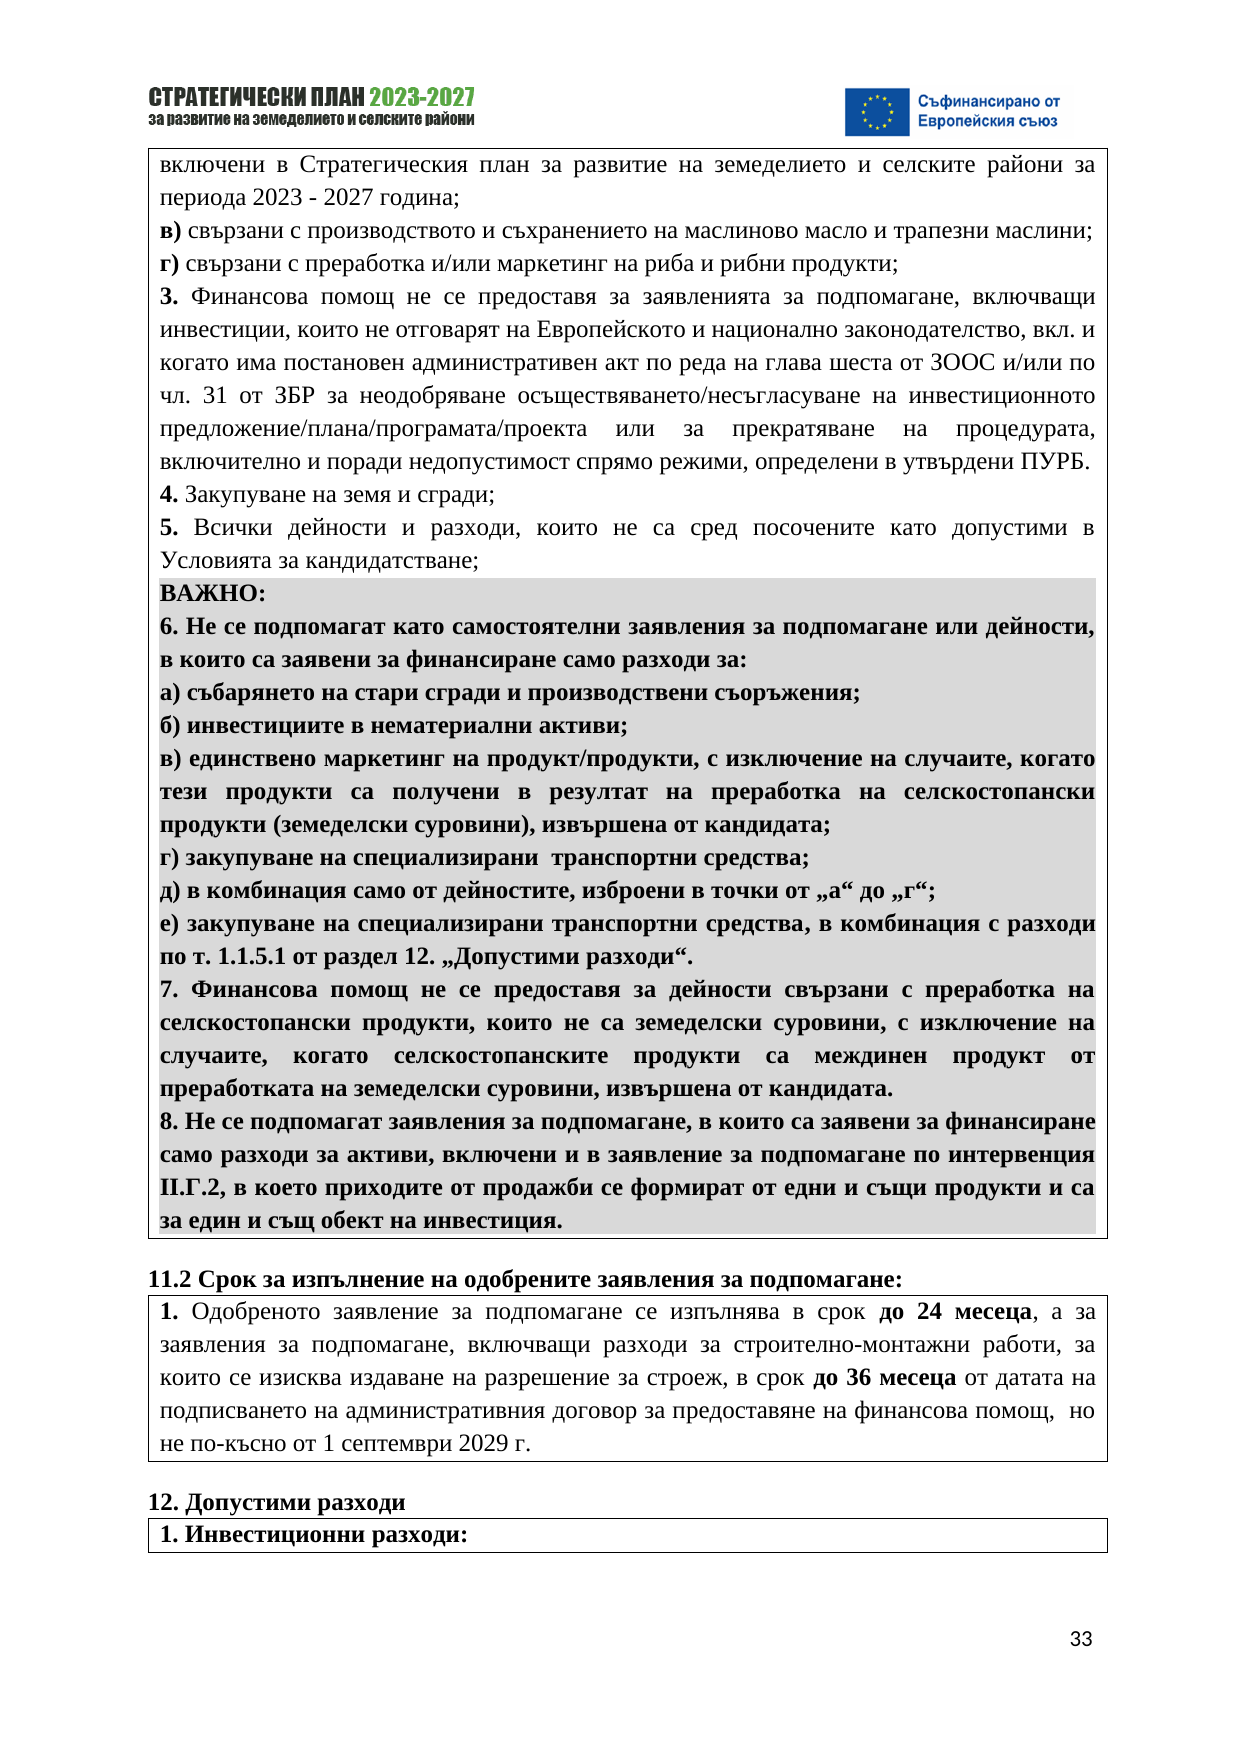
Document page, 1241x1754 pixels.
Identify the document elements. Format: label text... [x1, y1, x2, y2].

text 12. Допустими разходи [148, 1487, 1092, 1516]
picture [842, 85, 1074, 139]
picture [147, 73, 475, 139]
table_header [149, 149, 1107, 1238]
table_header 1. Одобреното заявление за подпомагане се изпълнява в срок до 24 месеца, а за заявления за подпомагане, включващи разходи за строително-монтажни работи, за които се изисква издаване на разрешение за строеж, в срок до 36 месеца от датата на подписването на административния договор за предоставяне на финансова помощ, но не по-късно от 1 септември 2029 г. [149, 1296, 1107, 1461]
text 11.2 Срок за изпълнение на одобрените заявления за подпомагане: [148, 1264, 1092, 1293]
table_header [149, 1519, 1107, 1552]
